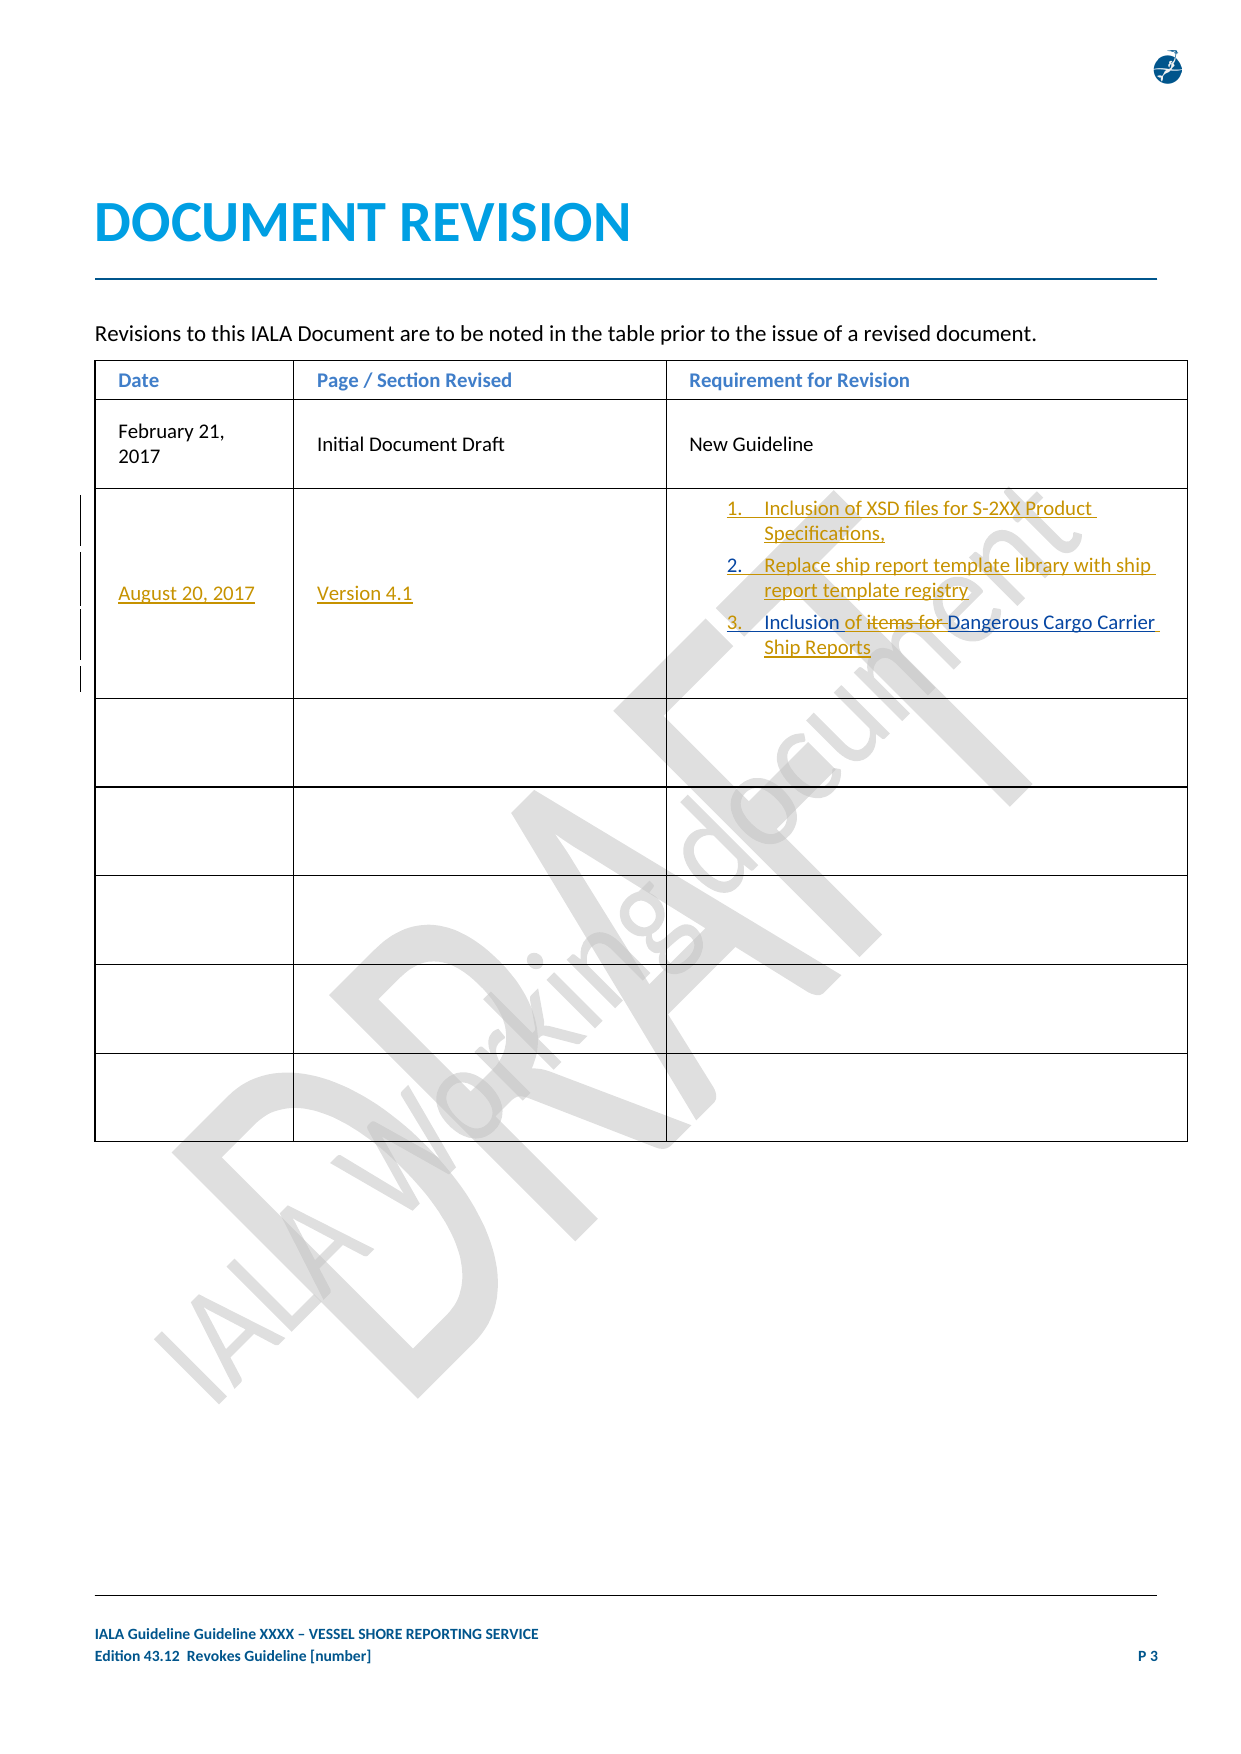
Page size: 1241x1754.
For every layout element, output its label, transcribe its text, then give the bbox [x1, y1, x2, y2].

table_cell [294, 788, 666, 875]
table_cell [96, 788, 293, 875]
table_header Requirement for Revision [667, 361, 1187, 399]
table_cell Initial Document Draft [294, 400, 666, 488]
table_cell February 21, 2017 [96, 400, 293, 488]
table_cell [96, 876, 293, 964]
text Revisions to this IALA Document are to be noted in the table prior to the issue of a revised document. [94, 319, 1157, 347]
table_cell [667, 489, 1187, 698]
table_cell [96, 1054, 293, 1141]
table_cell [667, 699, 1187, 786]
table_header Date [96, 361, 293, 399]
table_cell [96, 965, 293, 1052]
table_cell [667, 965, 1187, 1052]
table_cell New Guideline [667, 400, 1187, 488]
table_cell [667, 876, 1187, 964]
table_header Page / Section Revised [294, 361, 666, 399]
table_cell [667, 788, 1187, 875]
table_cell [667, 1054, 1187, 1141]
table_cell [96, 489, 293, 698]
table_cell [294, 489, 666, 698]
table_cell [294, 876, 666, 964]
table_cell [96, 699, 293, 786]
table_cell [294, 699, 666, 786]
picture [1122, 0, 1241, 119]
table_cell [294, 965, 666, 1052]
table_cell [294, 1054, 666, 1141]
